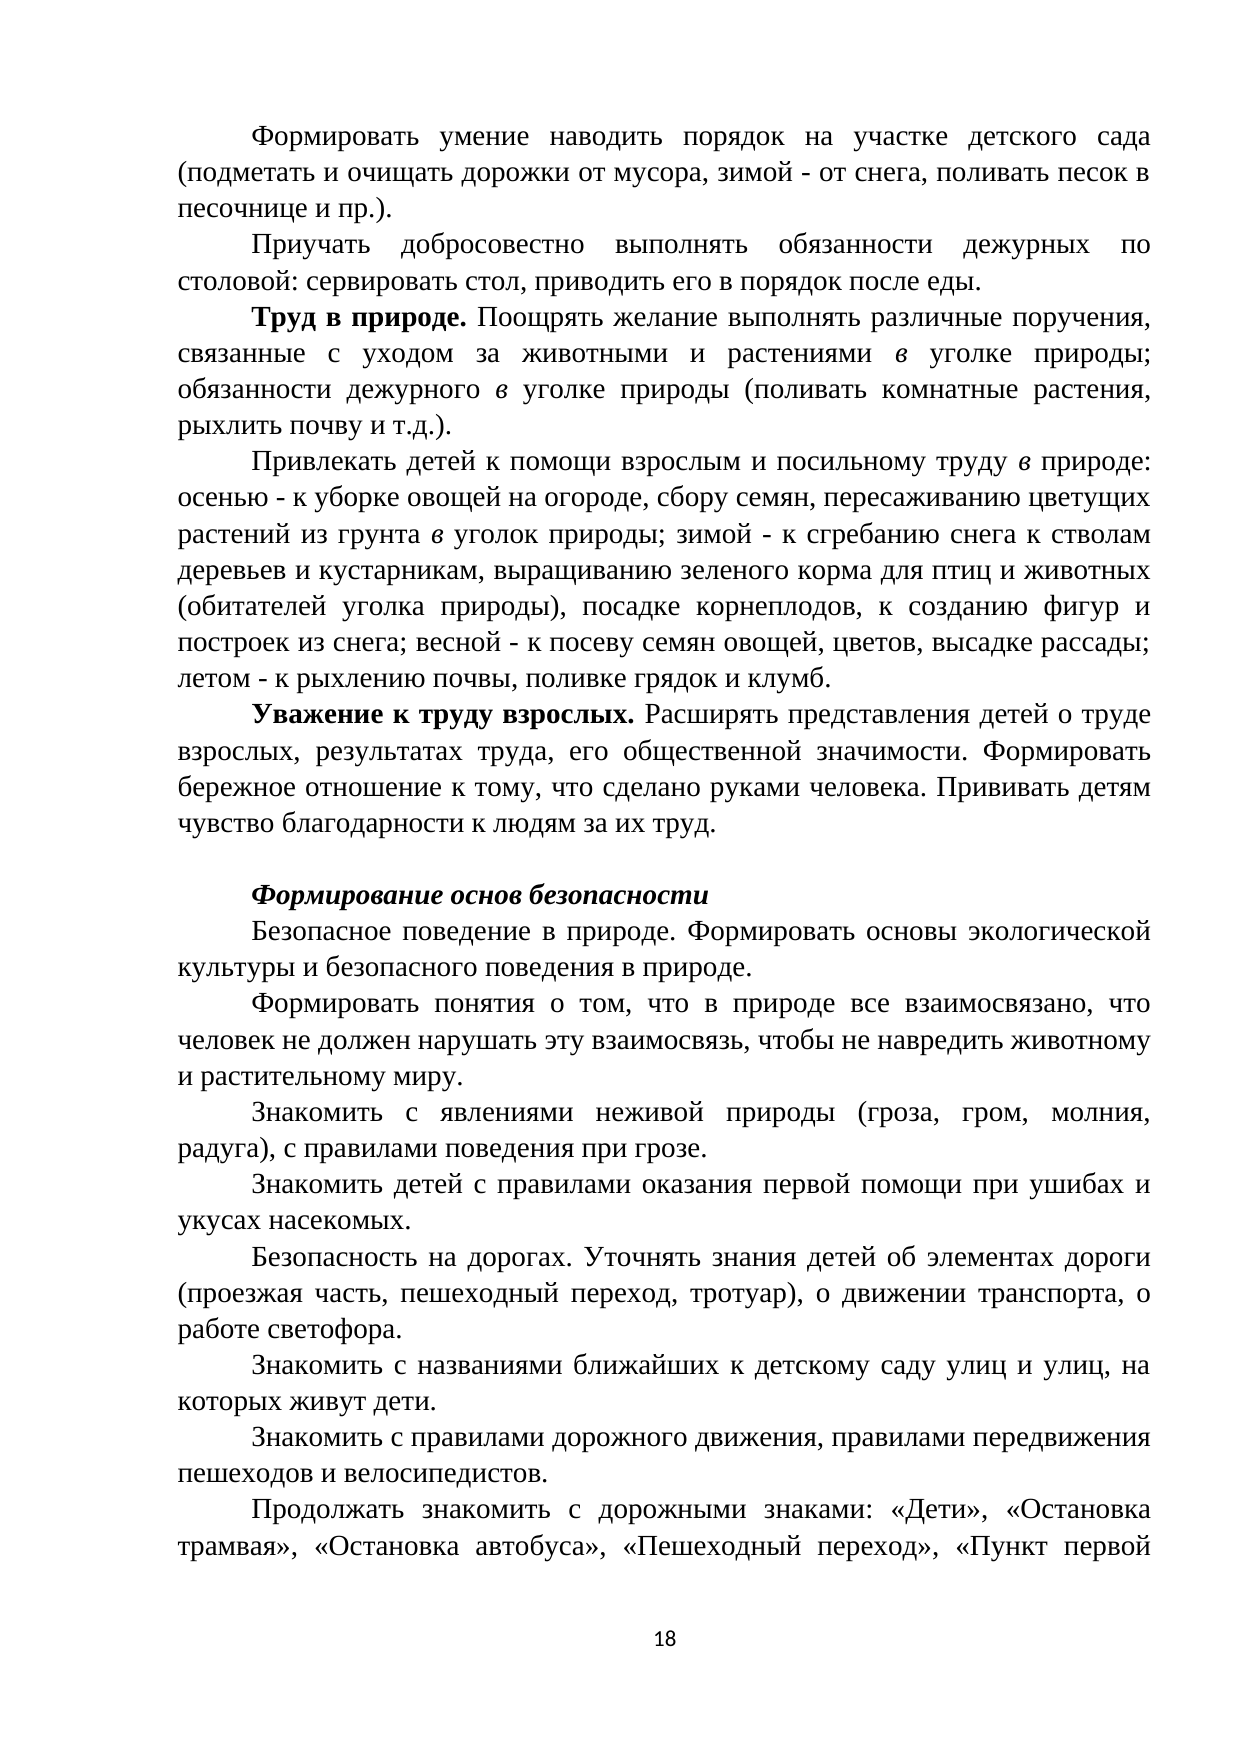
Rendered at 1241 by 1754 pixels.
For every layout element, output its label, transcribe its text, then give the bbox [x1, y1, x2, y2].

text Безопасность на дорогах. Уточнять знания детей об элементах дороги (проезжая часть, пешеходный переход, тротуар), о движении транспорта, о работе светофора. [177, 1239, 1152, 1344]
text Формировать умение наводить порядок на участке детского сада (подметать и очищать дорожки от мусора, зимой - от снега, поливать песок в песочнице и пр.). [177, 118, 1152, 224]
text Знакомить с названиями ближайших к детскому саду улиц и улиц, на которых живут дети. [177, 1347, 1152, 1417]
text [177, 1492, 1152, 1561]
text Знакомить детей с правилами оказания первой помощи при ушибах и укусах насекомых. [177, 1166, 1152, 1236]
text Уважение к труду взрослых. Расширять представления детей о труде взрослых, результатах труда, его общественной значимости. Формировать бережное отношение к тому, что сделано руками человека. Прививать детям чувство благодарности к людям за их труд. [177, 696, 1152, 838]
text Приучать добросовестно выполнять обязанности дежурных по столовой: сервировать стол, приводить его в порядок после еды. [177, 227, 1152, 296]
text Труд в природе. Поощрять желание выполнять различные поручения, связанные с уходом за животными и растениями в уголке природы; обязанности дежурного в уголке природы (поливать комнатные растения, рыхлить почву и т.д.). [177, 299, 1152, 441]
text Знакомить с явлениями неживой природы (гроза, гром, молния, радуга), с правилами поведения при грозе. [177, 1094, 1152, 1164]
text Привлекать детей к помощи взрослым и посильному труду в природе: осенью - к уборке овощей на огороде, сбору семян, пересаживанию цветущих растений из грунта в уголок природы; зимой - к сгребанию снега к стволам деревьев и кустарникам, выращиванию зеленого корма для птиц и животных (обитателей уголка природы), посадке корнеплодов, к созданию фигур и построек из снега; весной - к посеву семян овощей, цветов, высадке рассады; летом - к рыхлению почвы, поливке грядок и клумб. [177, 443, 1152, 694]
text Безопасное поведение в природе. Формировать основы экологической культуры и безопасного поведения в природе. [177, 913, 1152, 983]
text Формировать понятия о том, что в природе все взаимосвязано, что человек не должен нарушать эту взаимосвязь, чтобы не навредить животному и растительному миру. [177, 986, 1152, 1091]
text Знакомить с правилами дорожного движения, правилами передвижения пешеходов и велосипедистов. [177, 1419, 1152, 1489]
text Формирование основ безопасности [177, 877, 1152, 911]
